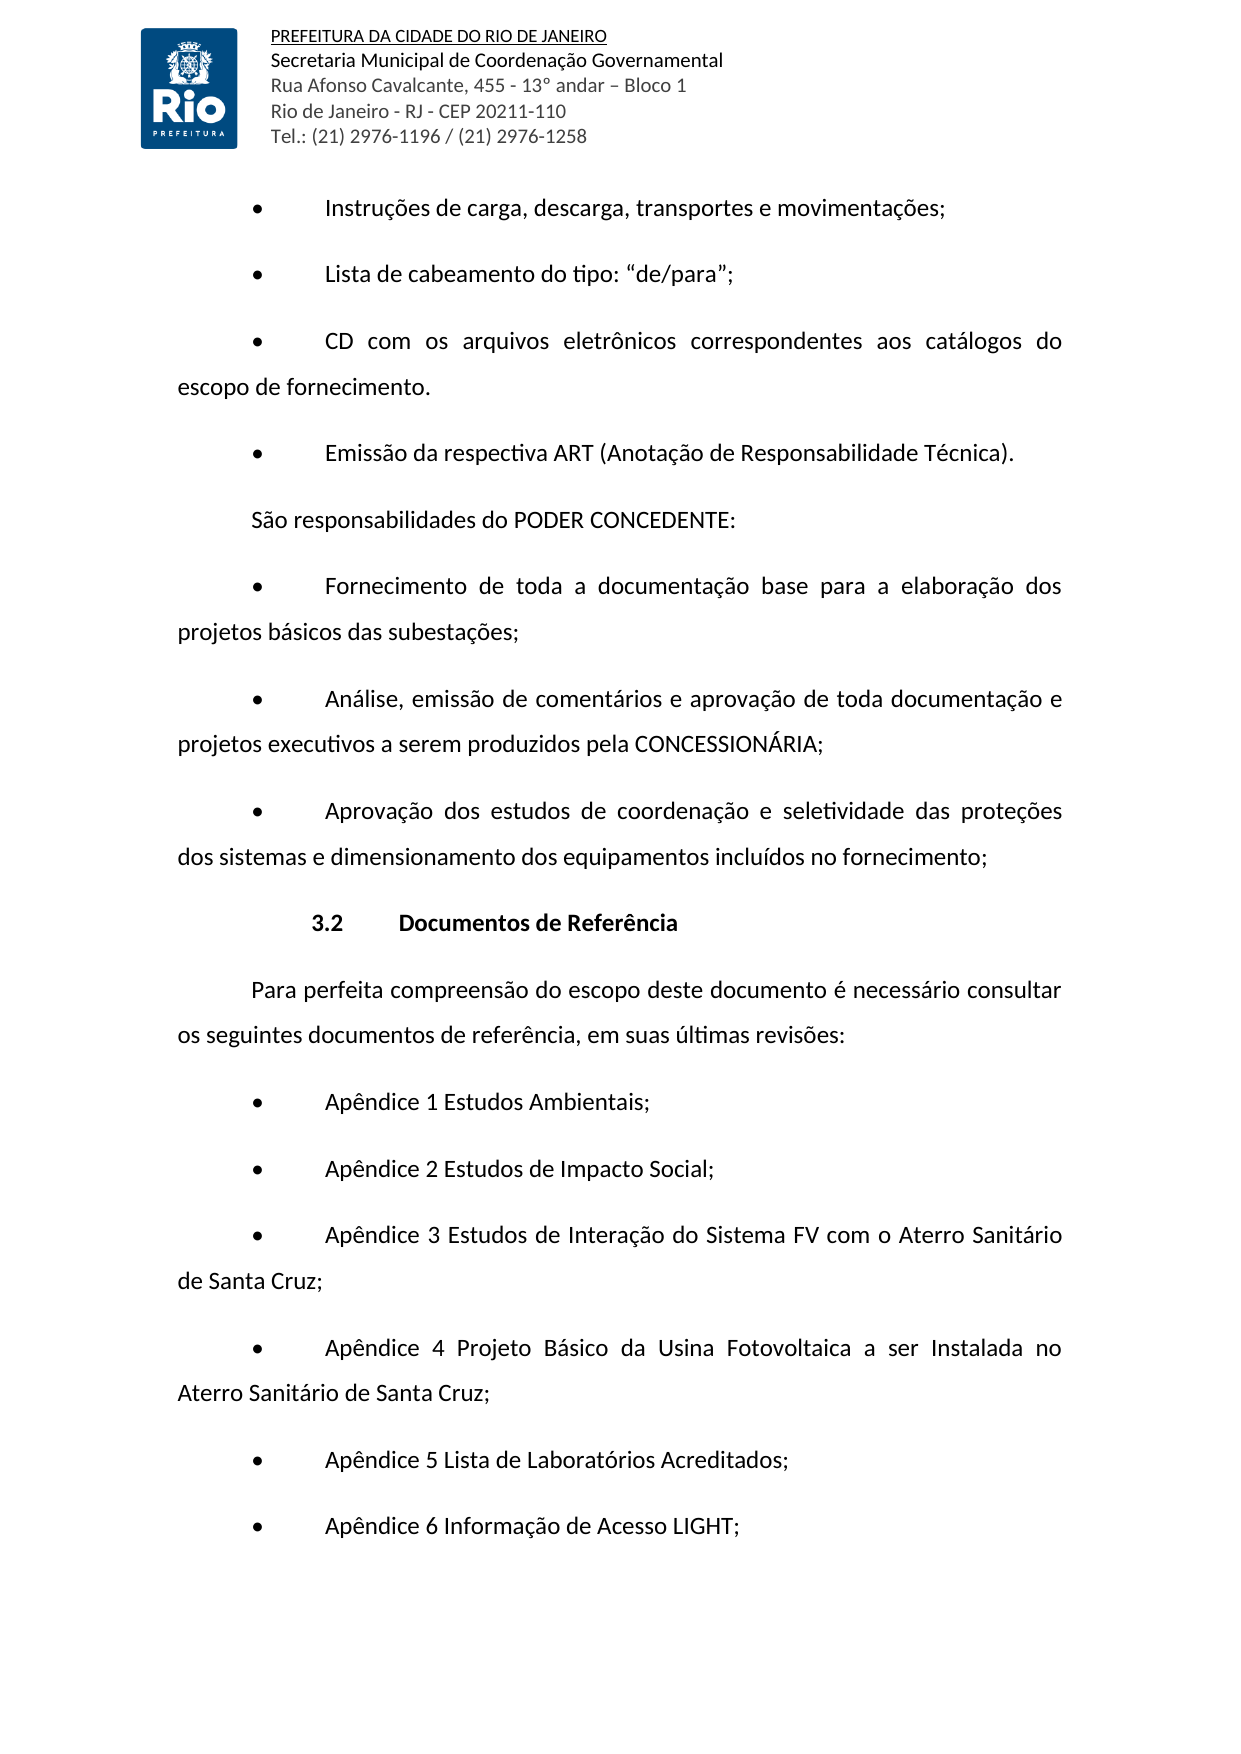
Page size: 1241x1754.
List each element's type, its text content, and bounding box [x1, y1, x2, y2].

text • Lista de cabeamento do tipo: “de/para”; [177, 258, 1063, 289]
text • Apêndice 6 Informação de Acesso LIGHT; [177, 1511, 1063, 1541]
text • Apêndice 3 Estudos de Interação do Sistema FV com o Aterro Sanitário de Santa Cruz; [177, 1219, 1063, 1296]
text • Apêndice 5 Lista de Laboratórios Acreditados; [177, 1444, 1063, 1474]
text • Fornecimento de toda a documentação base para a elaboração dos projetos básicos das subestações; [177, 571, 1063, 647]
text • Aprovação dos estudos de coordenação e seletividade das proteções dos sistemas e dimensionamento dos equipamentos incluídos no fornecimento; [177, 795, 1063, 871]
text • Instruções de carga, descarga, transportes e movimentações; [177, 192, 1063, 222]
picture [140, 28, 238, 149]
text São responsabilidades do PODER CONCEDENTE: [177, 504, 1063, 534]
text • CD com os arquivos eletrônicos correspondentes aos catálogos do escopo de fornecimento. [177, 325, 1063, 401]
text • Apêndice 1 Estudos Ambientais; [177, 1086, 1063, 1117]
text Para perfeita compreensão do escopo deste documento é necessário consultar os seguintes documentos de referência, em suas últimas revisões: [177, 974, 1063, 1050]
text • Análise, emissão de comentários e aprovação de toda documentação e projetos executivos a serem produzidos pela CONCESSIONÁRIA; [177, 683, 1063, 759]
subtitle Documentos de Referência [237, 907, 1063, 938]
text • Apêndice 4 Projeto Básico da Usina Fotovoltaica a ser Instalada no Aterro Sanitário de Santa Cruz; [177, 1332, 1063, 1408]
text • Apêndice 2 Estudos de Impacto Social; [177, 1153, 1063, 1183]
text • Emissão da respectiva ART (Anotação de Responsabilidade Técnica). [177, 437, 1063, 468]
